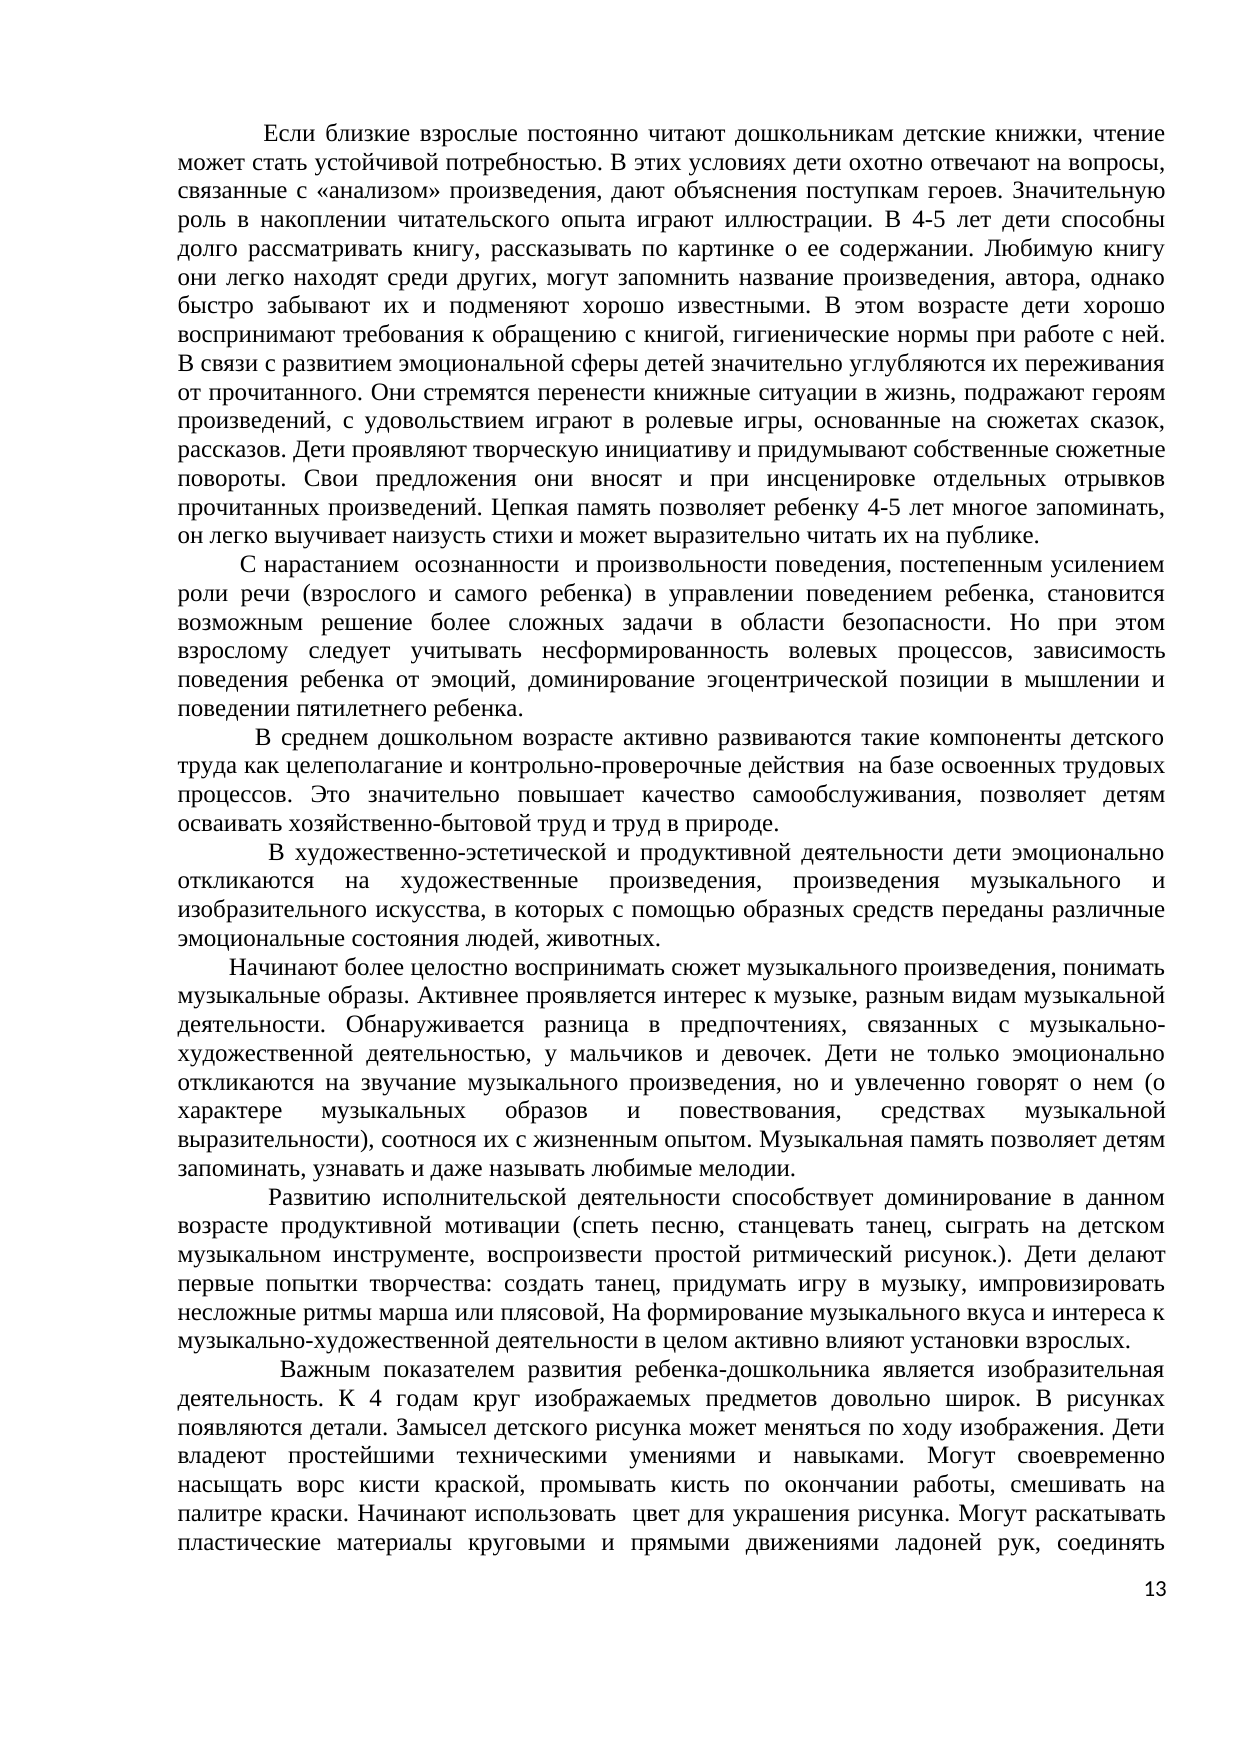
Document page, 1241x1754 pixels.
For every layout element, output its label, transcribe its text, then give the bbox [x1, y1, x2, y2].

text С нарастанием осознанности и произвольности поведения, постепенным усилением роли речи (взрослого и самого ребенка) в управлении поведением ребенка, становится возможным решение более сложных задачи в области безопасности. Но при этом взрослому следует учитывать несформированность волевых процессов, зависимость поведения ребенка от эмоций, доминирование эгоцентрической позиции в мышлении и поведении пятилетнего ребенка. [177, 549, 1166, 722]
text В среднем дошкольном возрасте активно развиваются такие компоненты детского труда как целеполагание и контрольно-проверочные действия на базе освоенных трудовых процессов. Это значительно повышает качество самообслуживания, позволяет детям осваивать хозяйственно-бытовой труд и труд в природе. [177, 722, 1166, 837]
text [177, 1354, 1166, 1556]
text Развитию исполнительской деятельности способствует доминирование в данном возрасте продуктивной мотивации (спеть песню, станцевать танец, сыграть на детском музыкальном инструменте, воспроизвести простой ритмический рисунок.). Дети делают первые попытки творчества: создать танец, придумать игру в музыку, импровизировать несложные ритмы марша или плясовой, На формирование музыкального вкуса и интереса к музыкально-художественной деятельности в целом активно влияют установки взрослых. [177, 1182, 1166, 1354]
text Начинают более целостно воспринимать сюжет музыкального произведения, понимать музыкальные образы. Активнее проявляется интерес к музыке, разным видам музыкальной деятельности. Обнаруживается разница в предпочтениях, связанных с музыкально-художественной деятельностью, у мальчиков и девочек. Дети не только эмоционально откликаются на звучание музыкального произведения, но и увлеченно говорят о нем (о характере музыкальных образов и повествования, средствах музыкальной выразительности), соотнося их с жизненным опытом. Музыкальная память позволяет детям запоминать, узнавать и даже называть любимые мелодии. [177, 952, 1166, 1182]
text Если близкие взрослые постоянно читают дошкольникам детские книжки, чтение может стать устойчивой потребностью. В этих условиях дети охотно отвечают на вопросы, связанные с «анализом» произведения, дают объяснения поступкам героев. Значительную роль в накоплении читательского опыта играют иллюстрации. В 4-5 лет дети способны долго рассматривать книгу, рассказывать по картинке о ее содержании. Любимую книгу они легко находят среди других, могут запомнить название произведения, автора, однако быстро забывают их и подменяют хорошо известными. В этом возрасте дети хорошо воспринимают требования к обращению с книгой, гигиенические нормы при работе с ней. В связи с развитием эмоциональной сферы детей значительно углубляются их переживания от прочитанного. Они стремятся перенести книжные ситуации в жизнь, подражают героям произведений, с удовольствием играют в ролевые игры, основанные на сюжетах сказок, рассказов. Дети проявляют творческую инициативу и придумывают собственные сюжетные повороты. Свои предложения они вносят и при инсценировке отдельных отрывков прочитанных произведений. Цепкая память позволяет ребенку 4-5 лет многое запоминать, он легко выучивает наизусть стихи и может выразительно читать их на публике. [177, 118, 1166, 549]
text В художественно-эстетической и продуктивной деятельности дети эмоционально откликаются на художественные произведения, произведения музыкального и изобразительного искусства, в которых с помощью образных средств переданы различные эмоциональные состояния людей, животных. [177, 837, 1166, 952]
